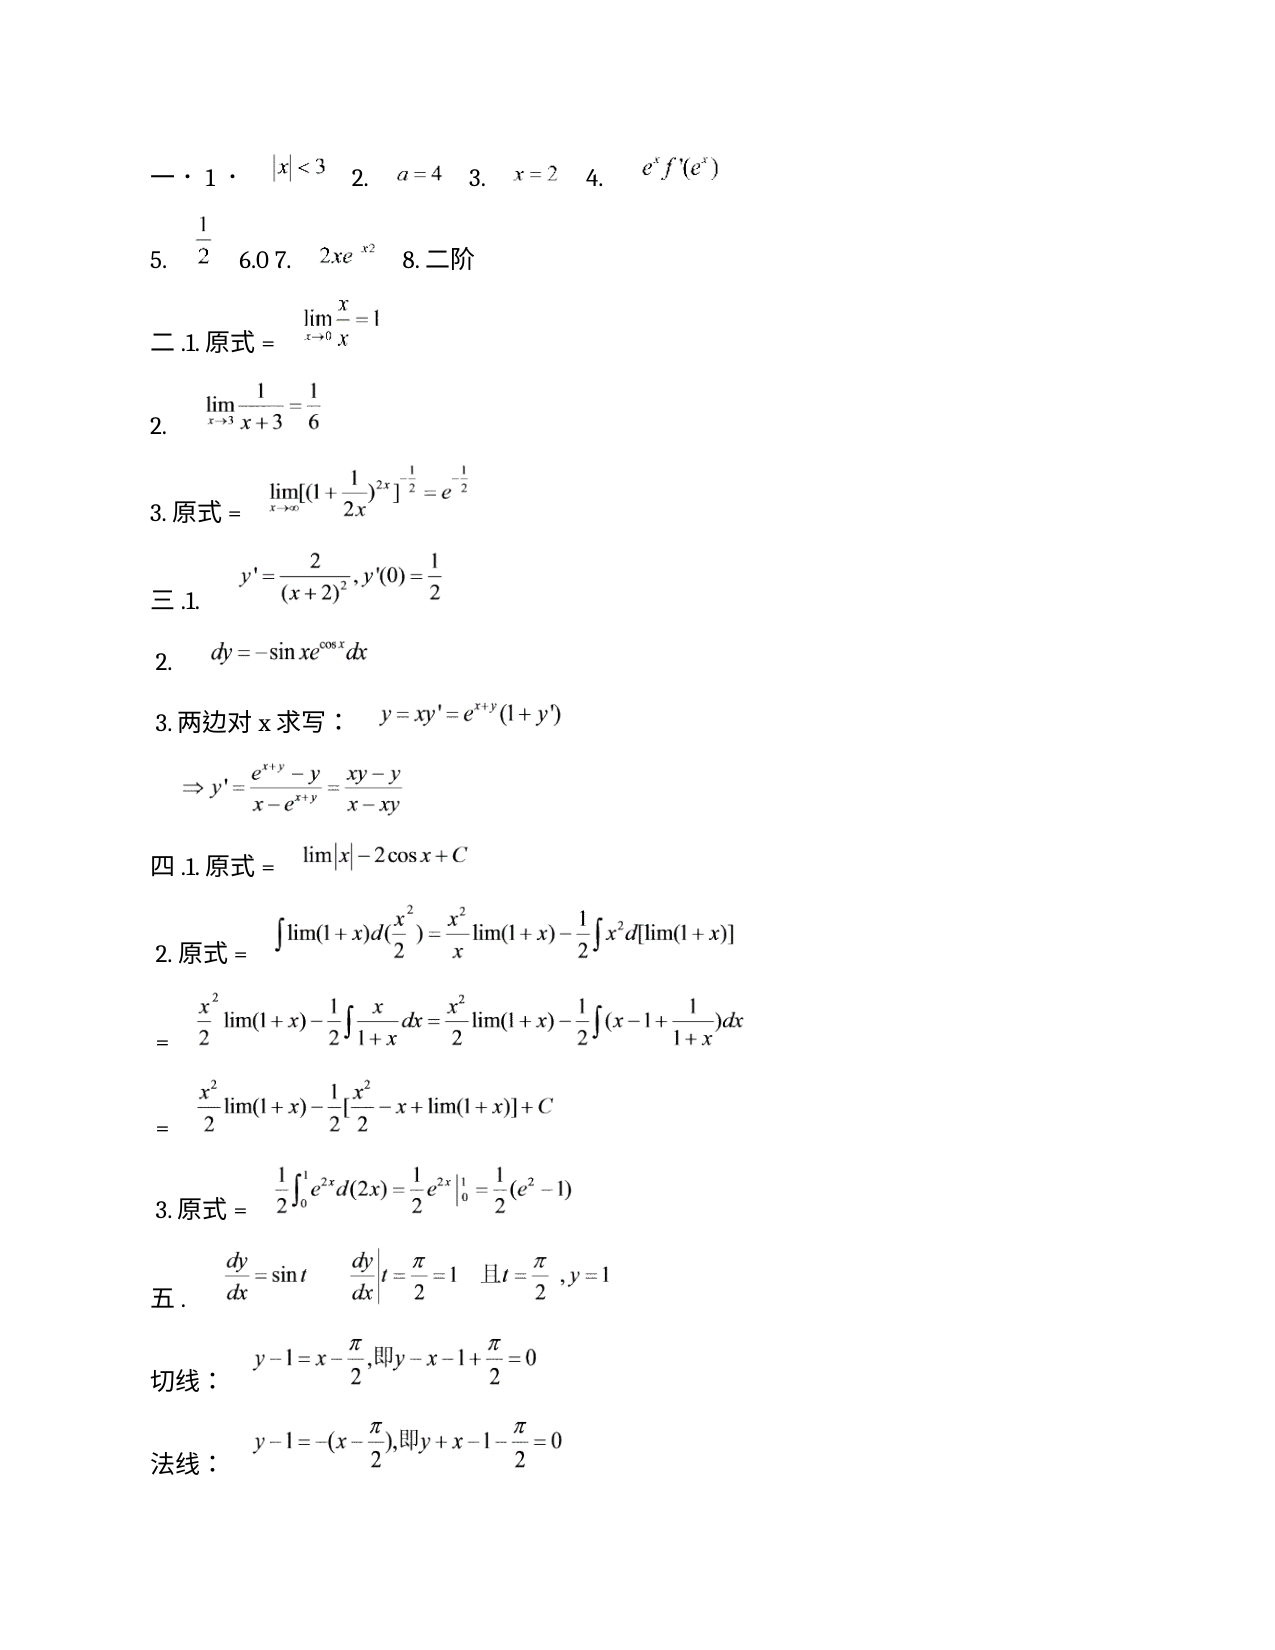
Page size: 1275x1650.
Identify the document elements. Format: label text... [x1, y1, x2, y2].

picture [249, 1415, 564, 1474]
text 3. 原式 = [150, 459, 1125, 528]
text 2. [150, 634, 1125, 677]
picture [193, 1075, 557, 1136]
picture [266, 459, 471, 522]
picture [202, 376, 323, 435]
picture [271, 1161, 573, 1219]
picture [315, 237, 379, 269]
picture [510, 159, 562, 186]
picture [235, 546, 443, 610]
text 5. 6.0 7. 8. 二阶 [150, 211, 1125, 275]
picture [193, 987, 746, 1050]
text 三 .1. [150, 547, 1125, 616]
text 3. 两边对 x 求写： [150, 695, 1125, 737]
text 二 .1. 原式 = [150, 294, 1125, 358]
picture [207, 634, 371, 671]
picture [299, 293, 382, 352]
picture [299, 839, 470, 875]
picture [375, 695, 563, 732]
text 四 .1. 原式 = [150, 839, 1125, 881]
picture [269, 150, 328, 186]
picture [249, 1332, 539, 1391]
picture [180, 756, 405, 821]
picture [221, 1243, 610, 1308]
text 一． 1 ． 2. 3. 4. [150, 150, 1125, 192]
text 2. [150, 377, 1125, 441]
picture [271, 900, 736, 963]
picture [191, 211, 215, 269]
picture [638, 150, 721, 186]
picture [393, 159, 445, 186]
